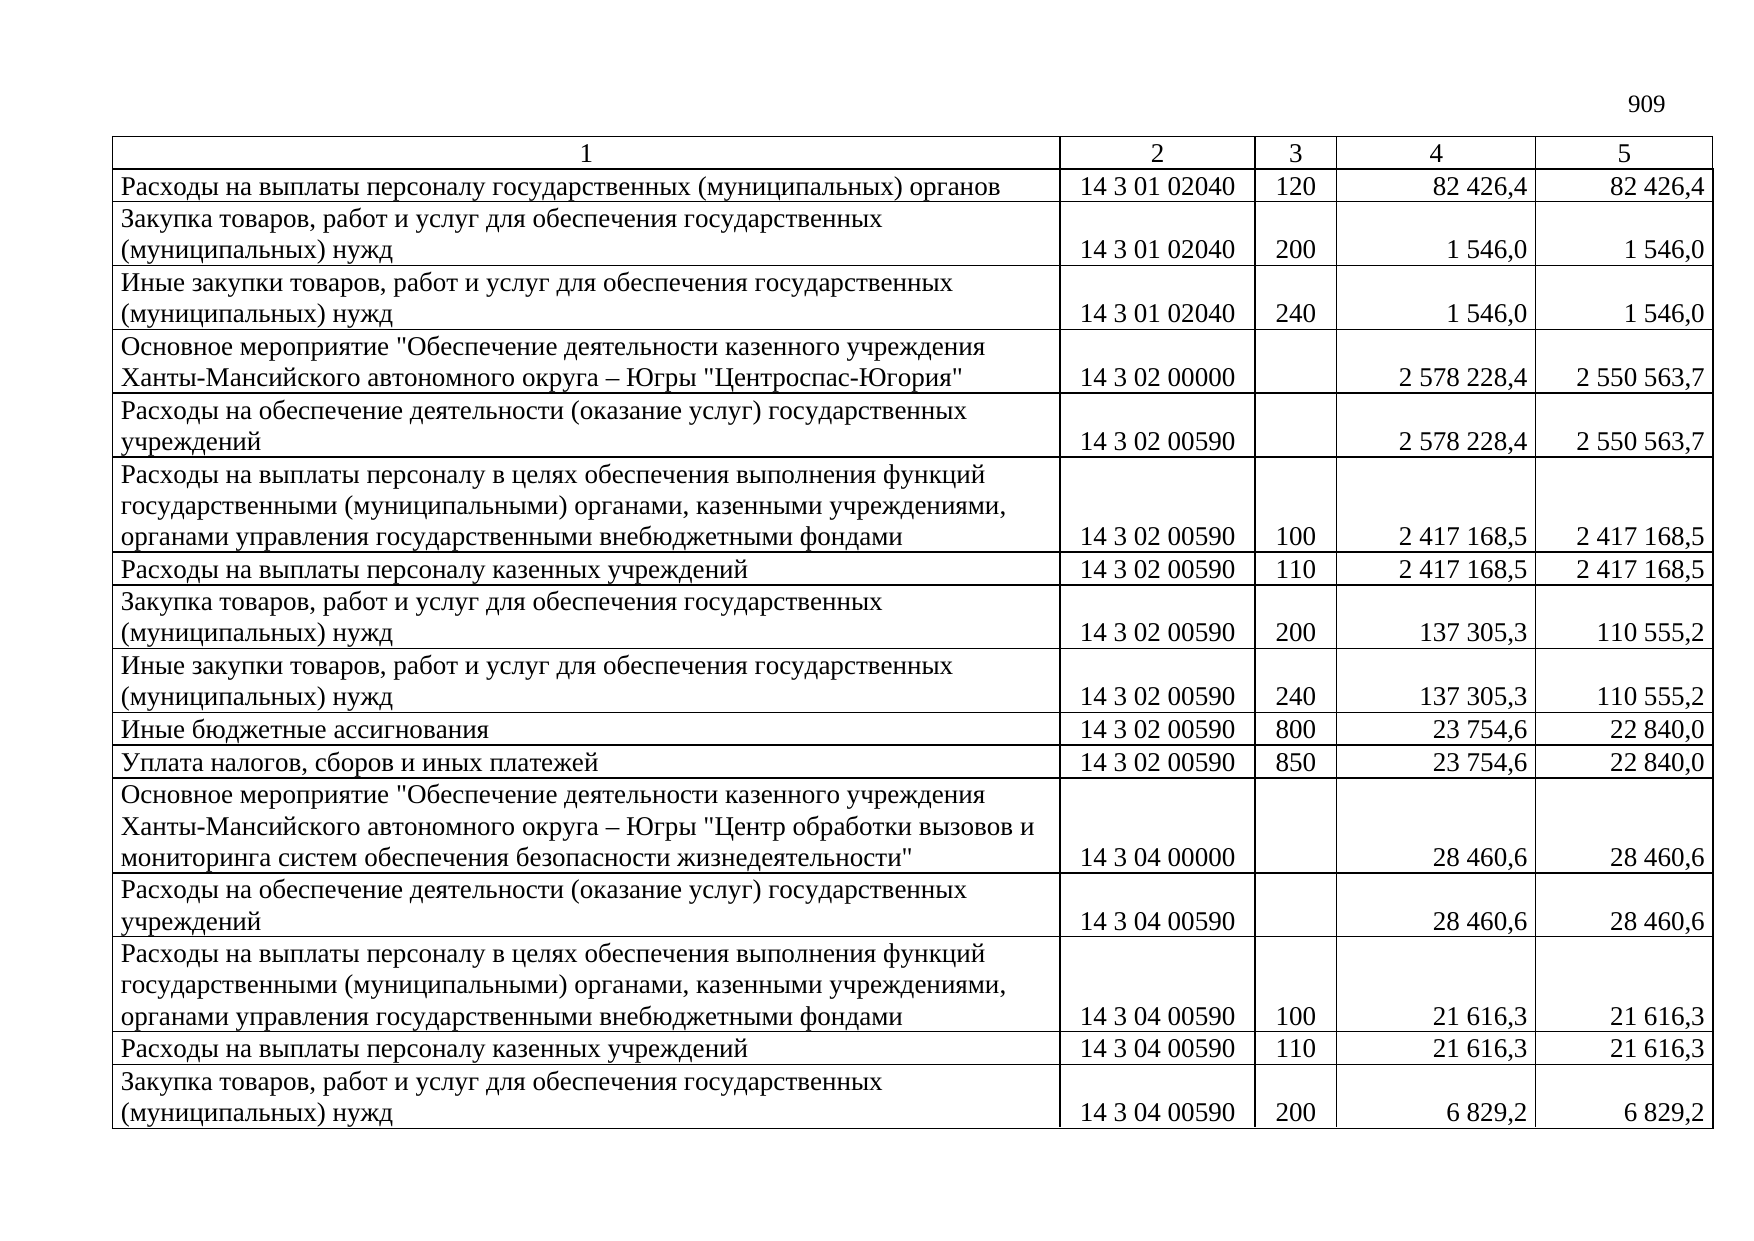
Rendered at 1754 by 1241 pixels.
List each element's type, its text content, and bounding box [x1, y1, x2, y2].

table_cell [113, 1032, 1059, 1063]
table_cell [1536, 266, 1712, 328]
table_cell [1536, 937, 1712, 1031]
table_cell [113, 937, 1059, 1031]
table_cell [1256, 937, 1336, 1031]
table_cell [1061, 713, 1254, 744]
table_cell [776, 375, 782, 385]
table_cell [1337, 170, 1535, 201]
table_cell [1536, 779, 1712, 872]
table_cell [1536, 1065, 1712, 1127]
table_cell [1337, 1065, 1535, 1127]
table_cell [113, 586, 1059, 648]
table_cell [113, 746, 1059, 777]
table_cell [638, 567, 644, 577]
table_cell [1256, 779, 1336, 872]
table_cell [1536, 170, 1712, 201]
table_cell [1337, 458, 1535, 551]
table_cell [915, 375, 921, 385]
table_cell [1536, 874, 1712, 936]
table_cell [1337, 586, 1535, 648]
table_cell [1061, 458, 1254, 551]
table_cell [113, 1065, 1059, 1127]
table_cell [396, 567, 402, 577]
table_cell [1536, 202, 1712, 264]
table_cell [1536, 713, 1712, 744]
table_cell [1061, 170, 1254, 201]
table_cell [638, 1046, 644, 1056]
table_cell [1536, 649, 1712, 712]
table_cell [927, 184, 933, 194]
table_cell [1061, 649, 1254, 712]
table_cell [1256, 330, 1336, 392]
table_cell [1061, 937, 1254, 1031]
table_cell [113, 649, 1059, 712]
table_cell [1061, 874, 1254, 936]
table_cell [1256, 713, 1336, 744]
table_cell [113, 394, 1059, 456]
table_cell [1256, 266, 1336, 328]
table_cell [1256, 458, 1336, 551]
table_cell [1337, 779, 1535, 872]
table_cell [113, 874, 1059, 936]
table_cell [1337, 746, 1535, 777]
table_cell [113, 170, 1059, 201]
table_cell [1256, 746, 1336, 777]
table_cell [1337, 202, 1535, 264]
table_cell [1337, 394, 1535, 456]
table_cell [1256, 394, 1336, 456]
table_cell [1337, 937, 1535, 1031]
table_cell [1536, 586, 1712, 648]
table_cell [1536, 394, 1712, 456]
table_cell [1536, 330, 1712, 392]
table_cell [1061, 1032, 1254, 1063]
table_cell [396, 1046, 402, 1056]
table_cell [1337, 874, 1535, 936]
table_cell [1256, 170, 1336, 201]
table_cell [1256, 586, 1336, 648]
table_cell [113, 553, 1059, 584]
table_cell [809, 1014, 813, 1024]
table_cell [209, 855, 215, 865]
table_header 1 [113, 137, 1059, 168]
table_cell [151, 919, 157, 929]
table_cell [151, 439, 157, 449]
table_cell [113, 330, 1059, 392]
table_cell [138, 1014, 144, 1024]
table_header 2 [1061, 137, 1254, 168]
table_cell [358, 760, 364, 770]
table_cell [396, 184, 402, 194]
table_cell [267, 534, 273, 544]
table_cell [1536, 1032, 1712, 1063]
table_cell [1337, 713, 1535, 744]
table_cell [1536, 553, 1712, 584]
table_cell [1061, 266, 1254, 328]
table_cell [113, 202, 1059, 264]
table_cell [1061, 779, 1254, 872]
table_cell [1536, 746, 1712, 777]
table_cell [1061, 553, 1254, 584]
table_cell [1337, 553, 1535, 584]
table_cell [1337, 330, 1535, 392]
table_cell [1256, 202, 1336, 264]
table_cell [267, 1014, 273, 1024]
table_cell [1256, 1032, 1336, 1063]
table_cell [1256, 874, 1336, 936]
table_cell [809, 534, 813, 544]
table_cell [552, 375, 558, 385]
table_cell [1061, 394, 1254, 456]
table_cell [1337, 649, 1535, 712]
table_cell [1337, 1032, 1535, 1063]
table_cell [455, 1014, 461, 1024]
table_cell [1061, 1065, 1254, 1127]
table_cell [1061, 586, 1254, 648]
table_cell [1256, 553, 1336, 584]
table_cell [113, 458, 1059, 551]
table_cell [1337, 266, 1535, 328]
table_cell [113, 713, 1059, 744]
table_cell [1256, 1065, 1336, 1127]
table_header 5 [1536, 137, 1712, 168]
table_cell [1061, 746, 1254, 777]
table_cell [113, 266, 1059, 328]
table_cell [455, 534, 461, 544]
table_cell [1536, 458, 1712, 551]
table_header 3 [1256, 137, 1336, 168]
table_header 4 [1337, 137, 1535, 168]
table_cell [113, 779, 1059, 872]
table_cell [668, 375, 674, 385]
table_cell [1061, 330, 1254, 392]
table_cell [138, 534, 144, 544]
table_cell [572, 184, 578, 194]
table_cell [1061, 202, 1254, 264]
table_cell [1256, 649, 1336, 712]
